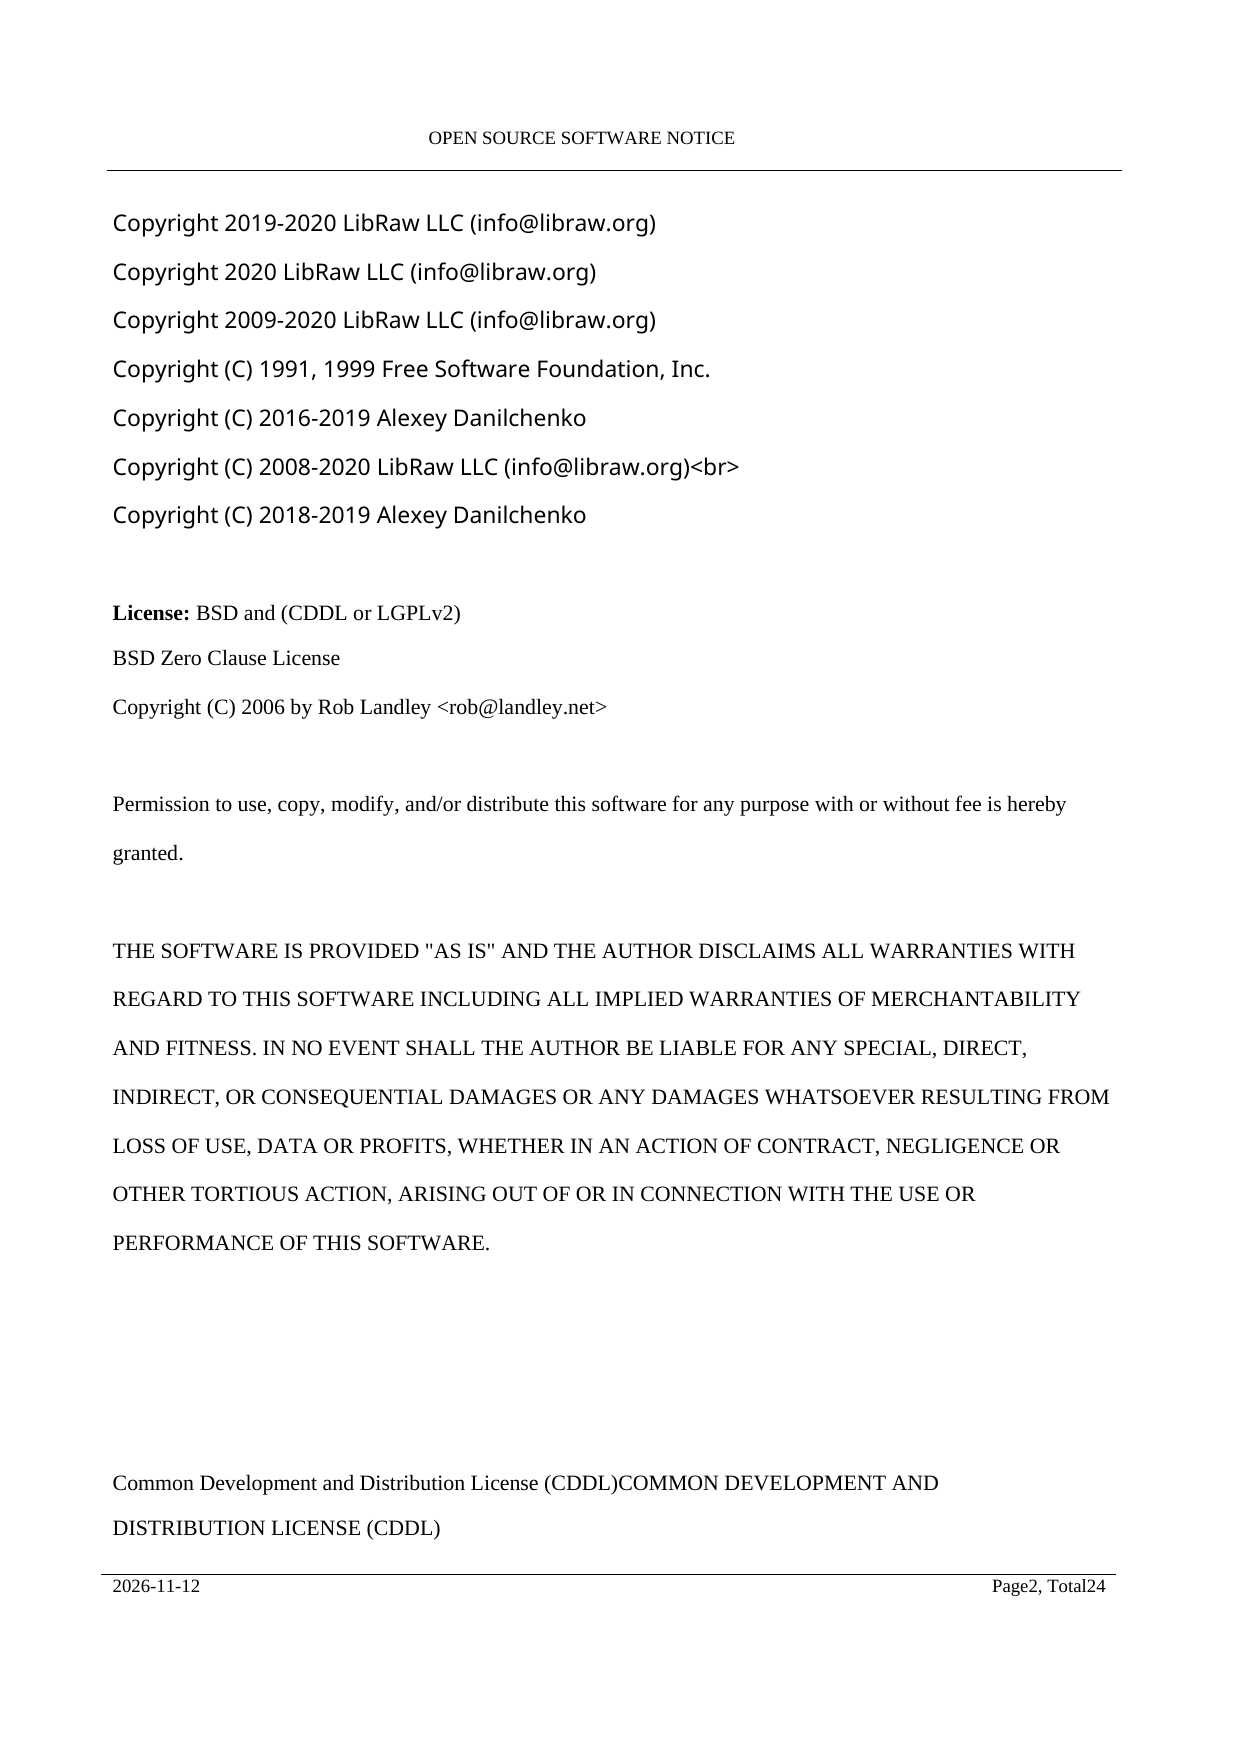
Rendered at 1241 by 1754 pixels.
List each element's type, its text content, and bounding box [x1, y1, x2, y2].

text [112, 206, 1128, 580]
text DISTRIBUTION LICENSE (CDDL) [112, 1512, 1128, 1544]
text Common Development and Distribution License (CDDL)COMMON DEVELOPMENT AND [112, 1467, 1128, 1499]
text BSD Zero Clause License Copyright (C) 2006 by Rob Landley <rob@landley.net> Permission to use, copy, modify, and/or distribute this software for any purpose with or without fee is hereby granted. THE SOFTWARE IS PROVIDED "AS IS" AND THE AUTHOR DISCLAIMS ALL WARRANTIES WITH REGARD TO THIS SOFTWARE INCLUDING ALL IMPLIED WARRANTIES OF MERCHANTABILITY AND FITNESS. IN NO EVENT SHALL THE AUTHOR BE LIABLE FOR ANY SPECIAL, DIRECT, INDIRECT, OR CONSEQUENTIAL DAMAGES OR ANY DAMAGES WHATSOEVER RESULTING FROM LOSS OF USE, DATA OR PROFITS, WHETHER IN AN ACTION OF CONTRACT, NEGLIGENCE OR OTHER TORTIOUS ACTION, ARISING OUT OF OR IN CONNECTION WITH THE USE OR PERFORMANCE OF THIS SOFTWARE. [112, 641, 1128, 1405]
text License: BSD and (CDDL or LGPLv2) [112, 596, 1128, 629]
